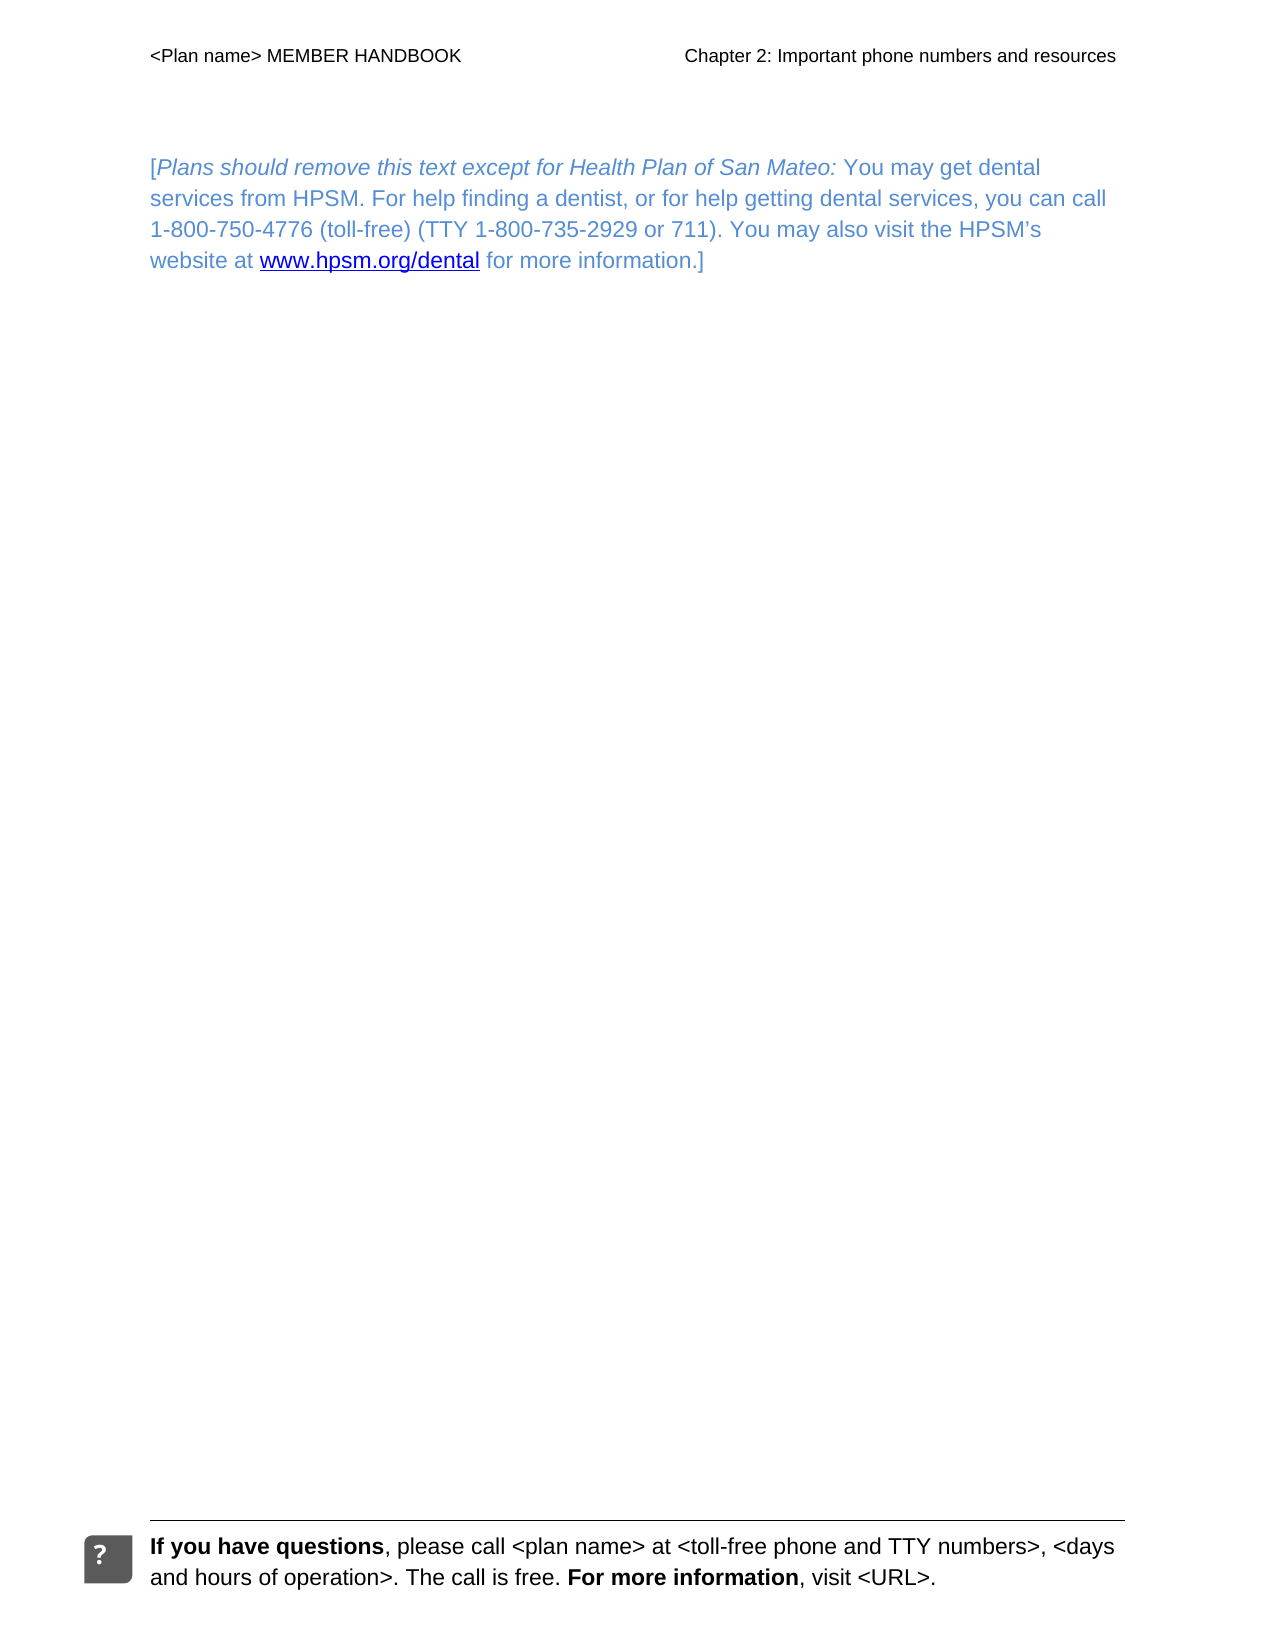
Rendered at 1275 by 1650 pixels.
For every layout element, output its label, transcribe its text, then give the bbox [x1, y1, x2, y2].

text [Plans should remove this text except for Health Plan of San Mateo: You may get dental services from HPSM. For help finding a dentist, or for help getting dental services, you can call 1-800-750-4776 (toll-free) (TTY 1-800-735-2929 or 711). You may also visit the HPSM’s website at www.hpsm.org/dental for more information.] [150, 150, 1125, 275]
